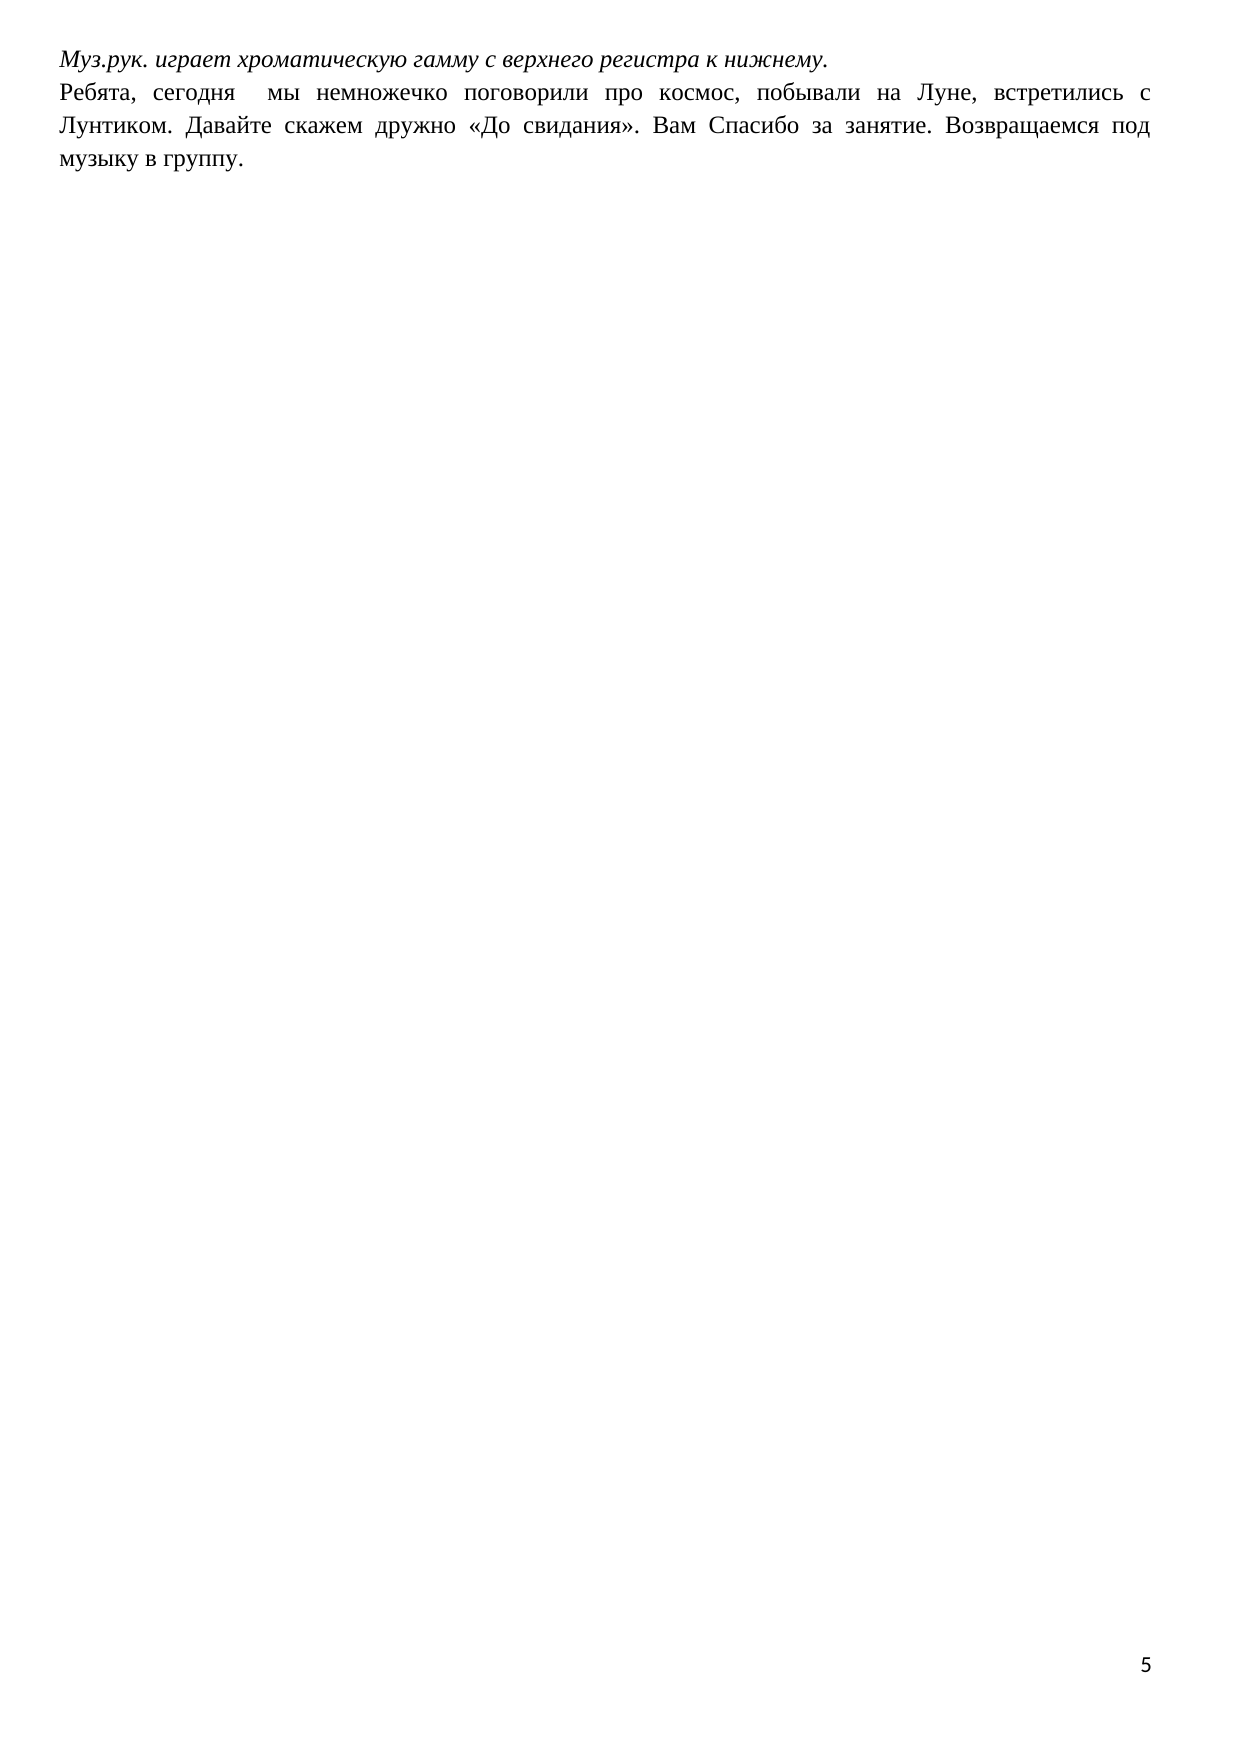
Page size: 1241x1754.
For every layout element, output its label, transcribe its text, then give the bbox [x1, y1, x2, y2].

text Ребята, сегодня мы немножечко поговорили про космос, побывали на Луне, встретились с Лунтиком. Давайте скажем дружно «До свидания». Вам Спасибо за занятие. Возвращаемся под музыку в группу. [59, 77, 1152, 172]
text Муз.рук. играет хроматическую гамму с верхнего регистра к нижнему. [59, 44, 1152, 73]
